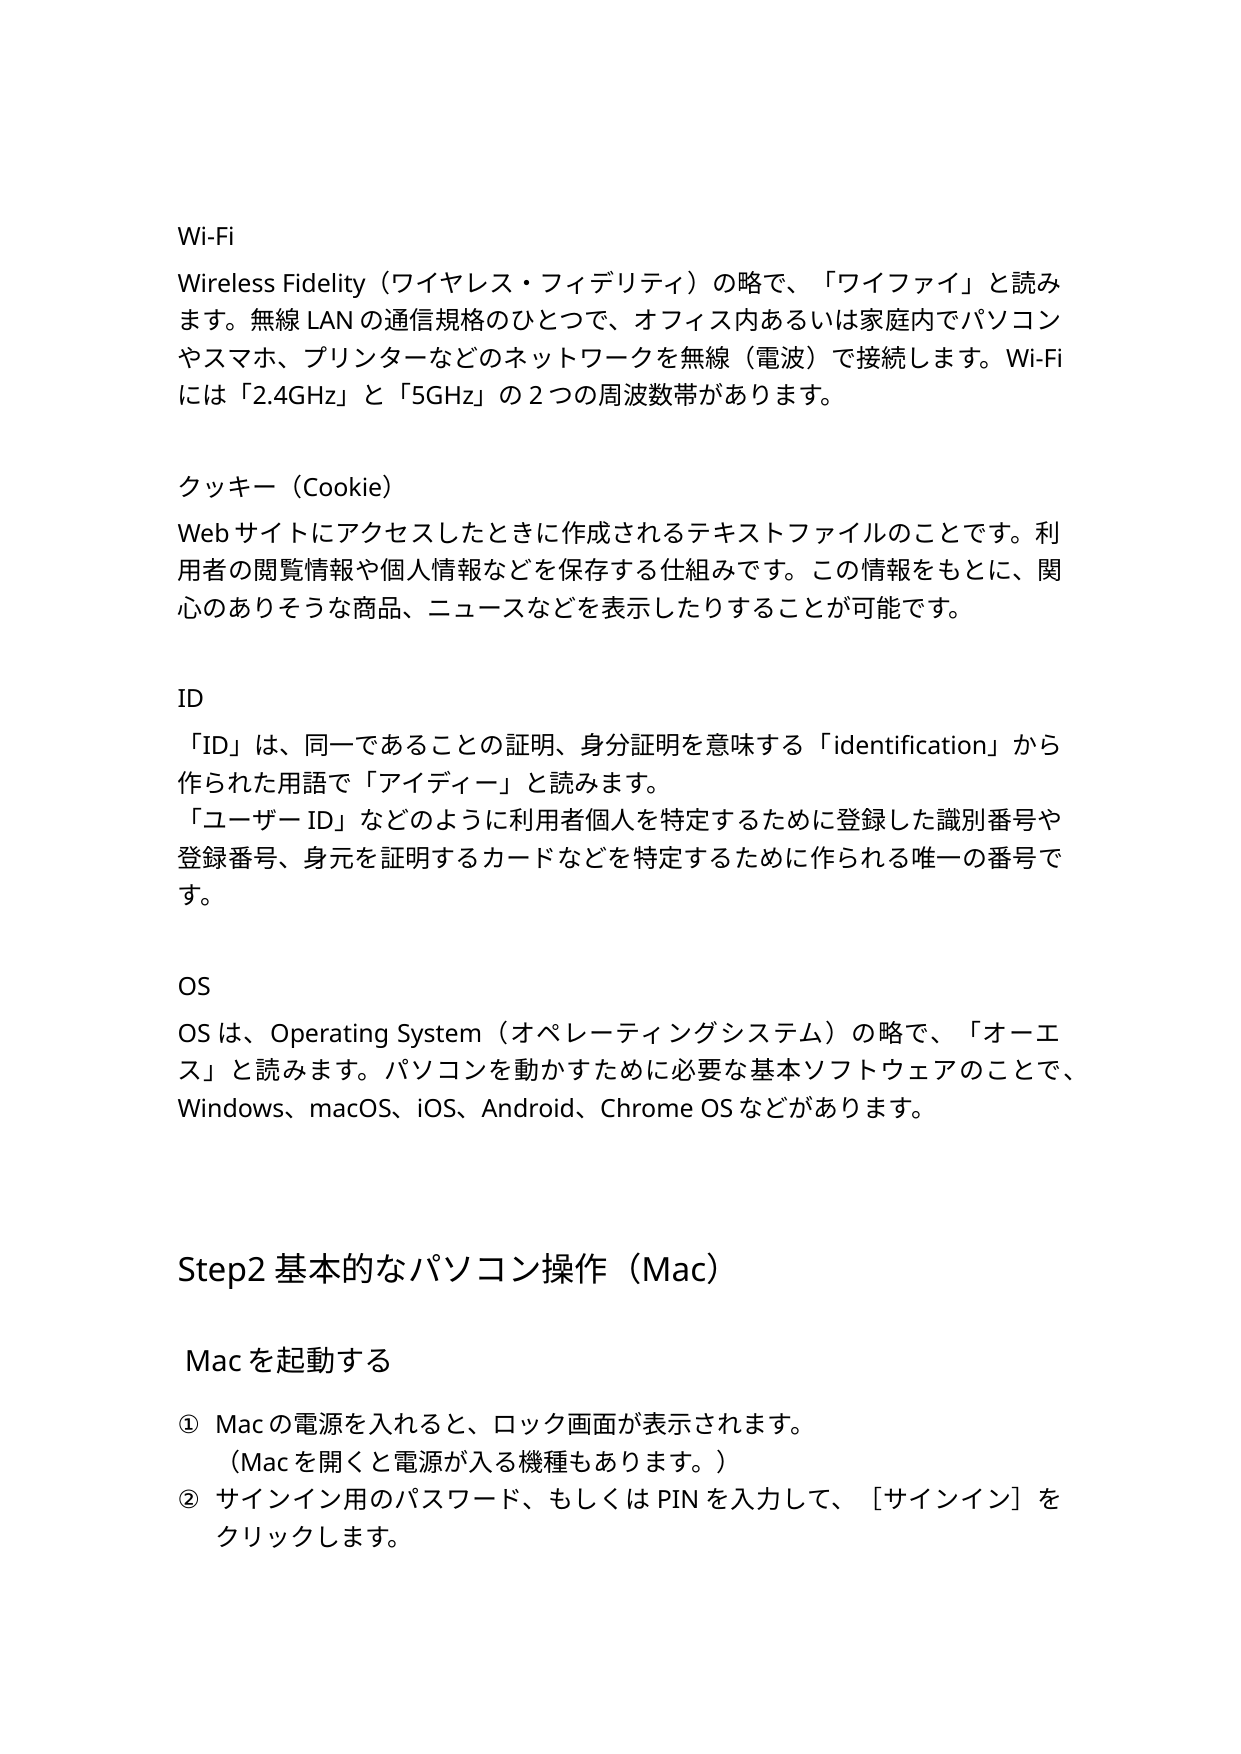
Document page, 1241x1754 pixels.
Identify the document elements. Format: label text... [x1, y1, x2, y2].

subtitle クッキー（Cookie） [177, 467, 1063, 504]
subtitle ID [177, 679, 1063, 717]
text Webサイトにアクセスしたときに作成されるテキストファイルのことです。利用者の閲覧情報や個人情報などを保存する仕組みです。この情報をもとに、関心のありそうな商品、ニュースなどを表示したりすることが可能です。 [177, 513, 1063, 625]
text （Macを開くと電源が入る機種もあります。） [215, 1442, 1063, 1479]
list サインイン用のパスワード、もしくはPINを入力して、［サインイン］をクリックします。 [177, 1479, 1063, 1554]
text 「ユーザーID」などのように利用者個人を特定するために登録した識別番号や登録番号、身元を証明するカードなどを特定するために作られる唯一の番号です。 [177, 800, 1063, 913]
subtitle Step2 基本的なパソコン操作（Mac） [177, 1229, 1063, 1304]
list Macの電源を入れると、ロック画面が表示されます。 [177, 1404, 1063, 1442]
subtitle OS [177, 967, 1063, 1004]
text Wireless Fidelity（ワイヤレス・フィデリティ）の略で、「ワイファイ」と読みます。無線LANの通信規格のひとつで、オフィス内あるいは家庭内でパソコンやスマホ、プリンターなどのネットワークを無線（電波）で接続します。Wi-Fiには「2.4GHz」と「5GHz」の2つの周波数帯があります。 [177, 263, 1063, 413]
subtitle Macを起動する [177, 1321, 1063, 1396]
text 「ID」は、同一であることの証明、身分証明を意味する「identification」から作られた用語で「アイディー」と読みます。 [177, 725, 1063, 800]
text OSは、Operating System（オペレーティングシステム）の略で、「オーエス」と読みます。パソコンを動かすために必要な基本ソフトウェアのことで、Windows、macOS、iOS、Android、Chrome OSなどがあります。 [177, 1013, 1063, 1125]
subtitle Wi-Fi [177, 217, 1063, 254]
